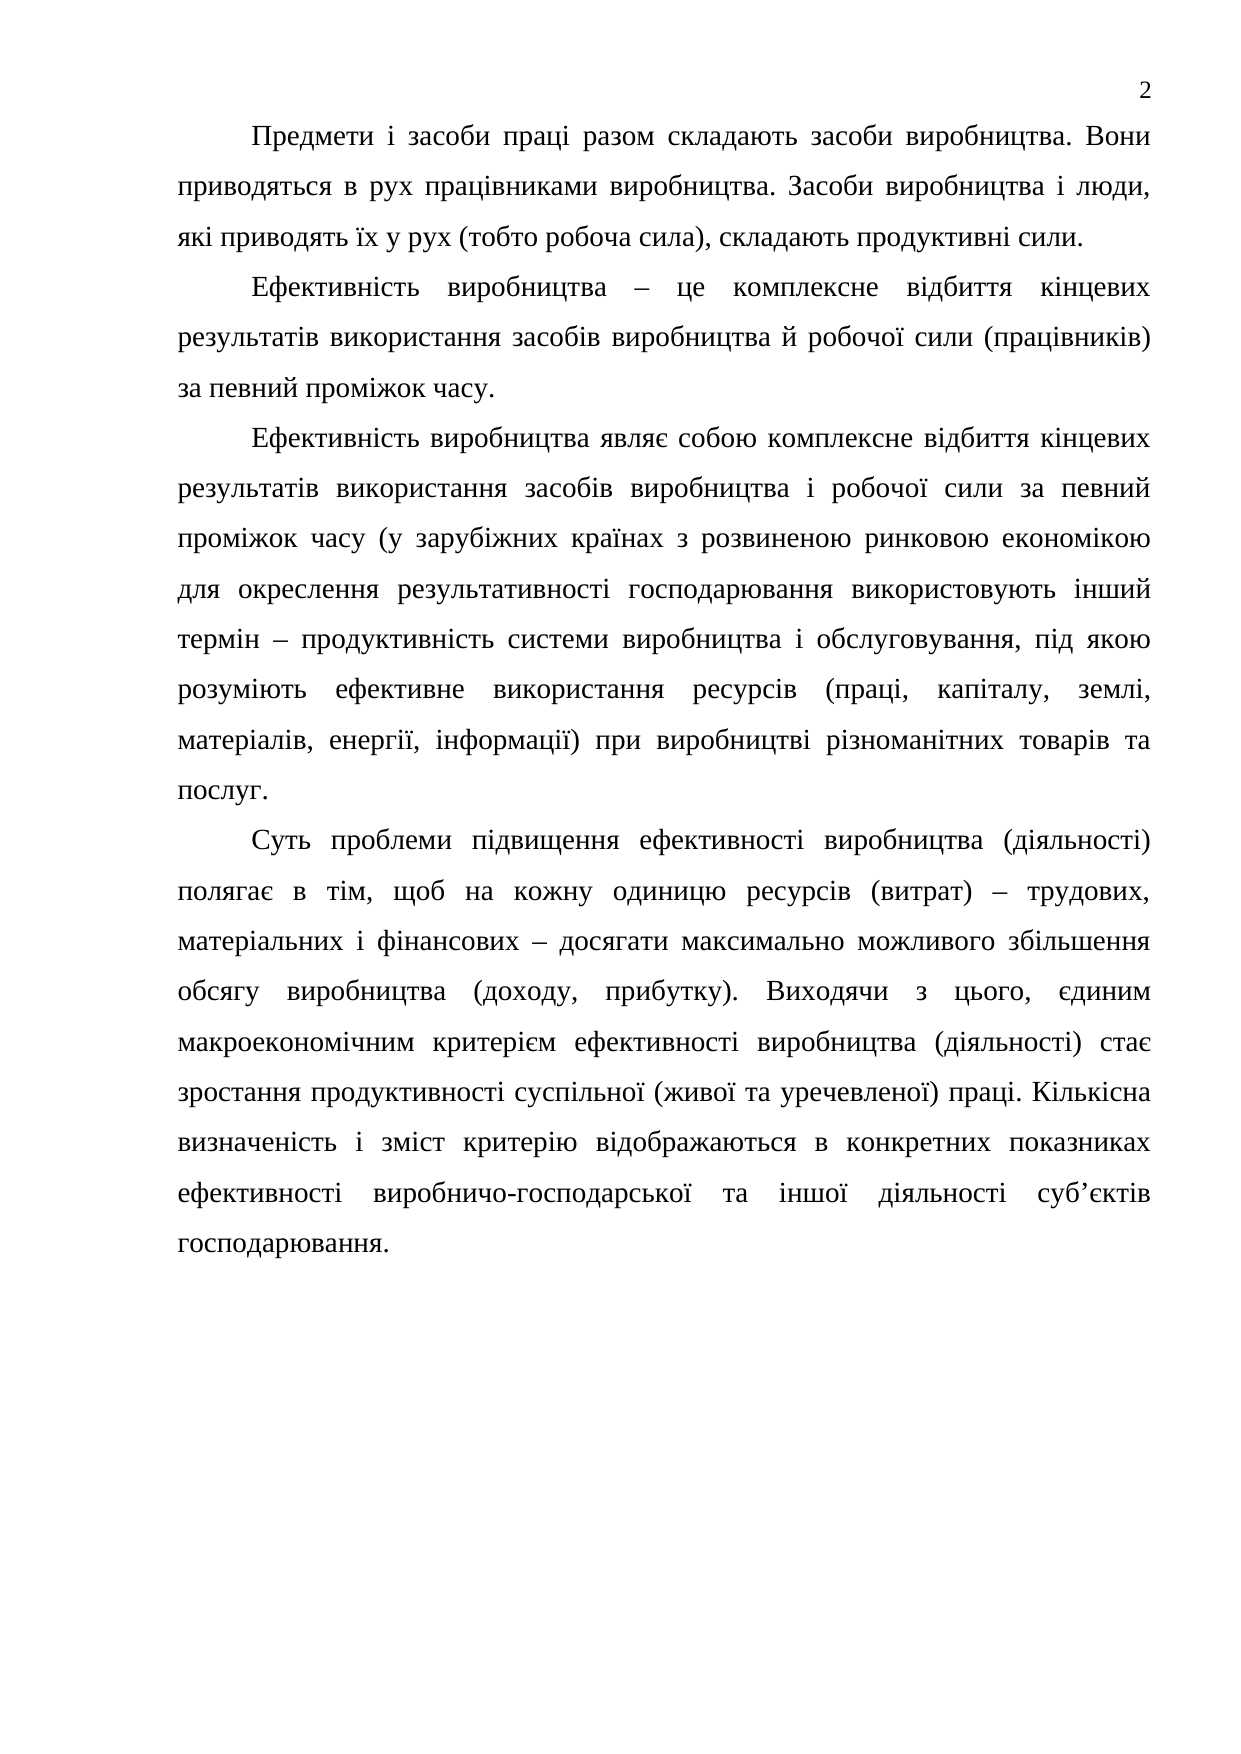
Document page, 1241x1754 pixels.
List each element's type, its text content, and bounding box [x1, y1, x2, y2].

text Предмети і засоби праці разом складають засоби виробництва. Вони приводяться в рух працівниками виробництва. Засоби виробництва і люди, які приводять їх у рух (тобто робоча сила), складають продуктивні сили. [177, 118, 1152, 252]
text Ефективність виробництва являє собою комплексне відбиття кінцевих результатів використання засобів виробництва і робочої сили за певний проміжок часу (у зарубіжних країнах з розвиненою ринковою економікою для окреслення результативності господарювання використовують інший термін – продуктивність системи виробництва і обслуговування, під якою розуміють ефективне використання ресурсів (праці, капіталу, землі, матеріалів, енергії, інформації) при виробництві різноманітних товарів та послуг. [177, 420, 1152, 806]
text Суть проблеми підвищення ефективності виробництва (діяльності) полягає в тім, щоб на кожну одиницю ресурсів (витрат) – трудових, матеріальних і фінансових – досягати максимально можливого збільшення обсягу виробництва (доходу, прибутку). Виходячи з цього, єдиним макроекономічним критерієм ефективності виробництва (діяльності) стає зростання продуктивності суспільної (живої та уречевленої) праці. Кількісна визначеність і зміст критерію відображаються в конкретних показниках ефективності виробничо-господарської та іншої діяльності суб’єктів господарювання. [177, 822, 1152, 1258]
text Ефективність виробництва – це комплексне відбиття кінцевих результатів використання засобів виробництва й робочої сили (працівників) за певний проміжок часу. [177, 269, 1152, 403]
